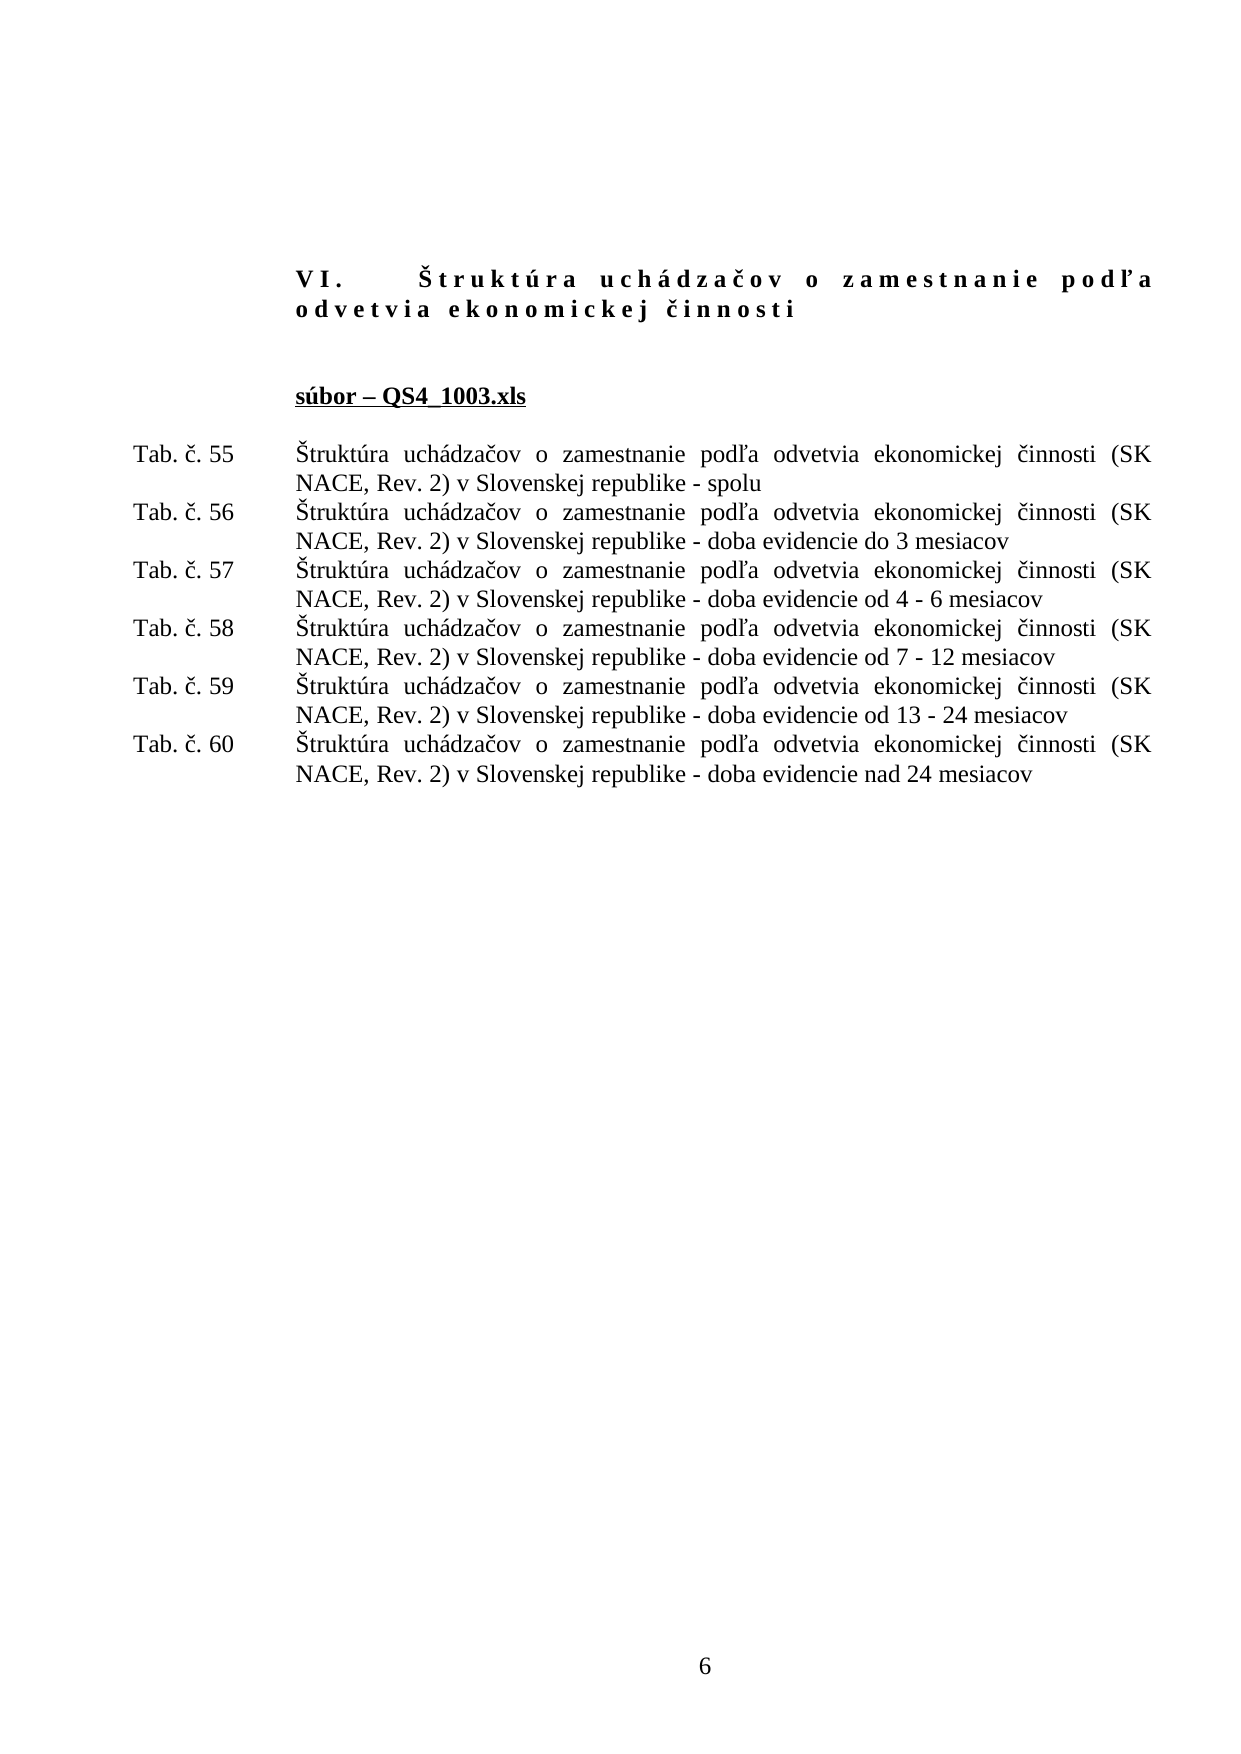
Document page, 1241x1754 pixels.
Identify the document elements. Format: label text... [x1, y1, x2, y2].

text súbor – QS4_1003.xls [118, 381, 1152, 410]
list Štruktúra uchádzačov o zamestnanie podľa odvetvia ekonomickej činnosti [295, 264, 1152, 322]
text Tab. č. 58 Štruktúra uchádzačov o zamestnanie podľa odvetvia ekonomickej činnosti (SK NACE, Rev. 2) v Slovenskej republike - doba evidencie od 7 - 12 mesiacov [118, 613, 1152, 671]
text Tab. č. 56 Štruktúra uchádzačov o zamestnanie podľa odvetvia ekonomickej činnosti (SK NACE, Rev. 2) v Slovenskej republike - doba evidencie do 3 mesiacov [118, 497, 1152, 555]
text Tab. č. 60 Štruktúra uchádzačov o zamestnanie podľa odvetvia ekonomickej činnosti (SK NACE, Rev. 2) v Slovenskej republike - doba evidencie nad 24 mesiacov [118, 729, 1152, 787]
text Tab. č. 55 Štruktúra uchádzačov o zamestnanie podľa odvetvia ekonomickej činnosti (SK NACE, Rev. 2) v Slovenskej republike - spolu [118, 439, 1152, 497]
text Tab. č. 57 Štruktúra uchádzačov o zamestnanie podľa odvetvia ekonomickej činnosti (SK NACE, Rev. 2) v Slovenskej republike - doba evidencie od 4 - 6 mesiacov [118, 555, 1152, 613]
text Tab. č. 59 Štruktúra uchádzačov o zamestnanie podľa odvetvia ekonomickej činnosti (SK NACE, Rev. 2) v Slovenskej republike - doba evidencie od 13 - 24 mesiacov [118, 671, 1152, 729]
